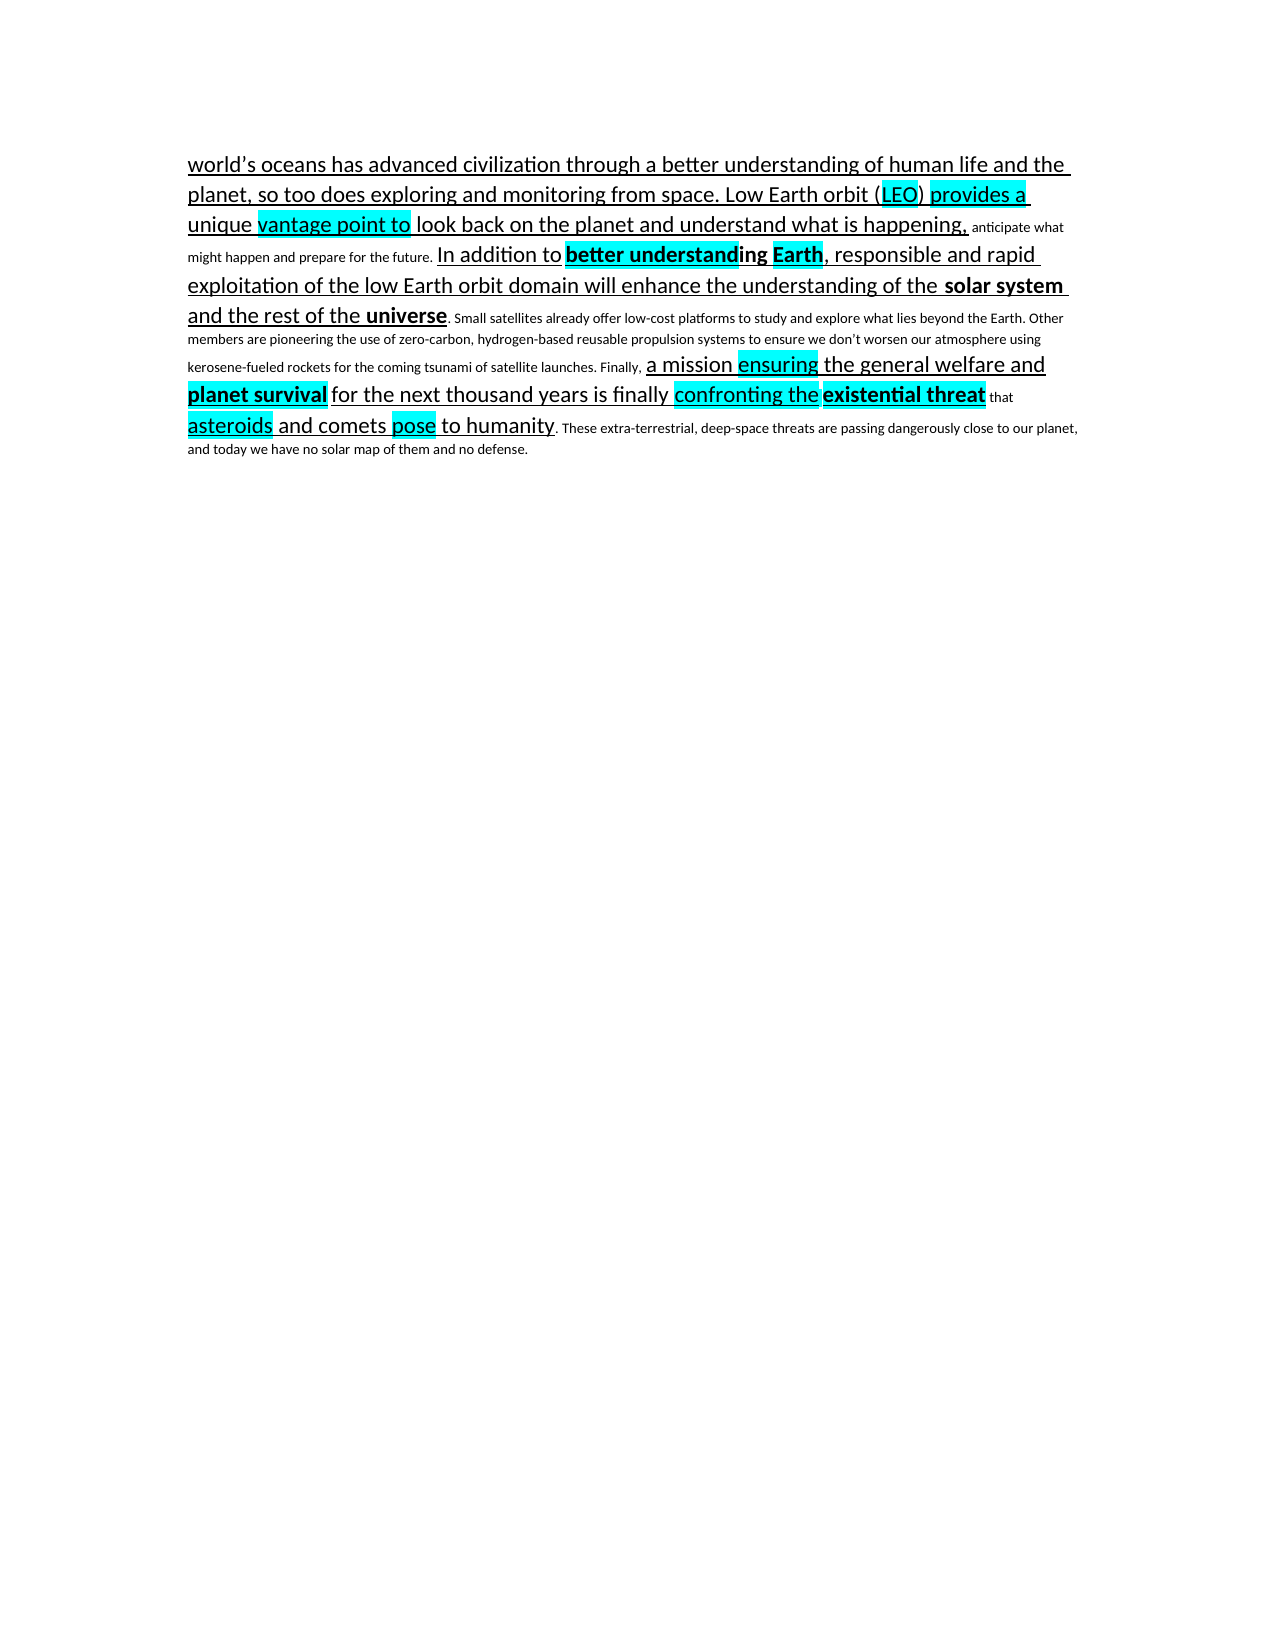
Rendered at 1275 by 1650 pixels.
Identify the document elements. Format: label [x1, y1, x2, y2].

text [187, 150, 1087, 458]
